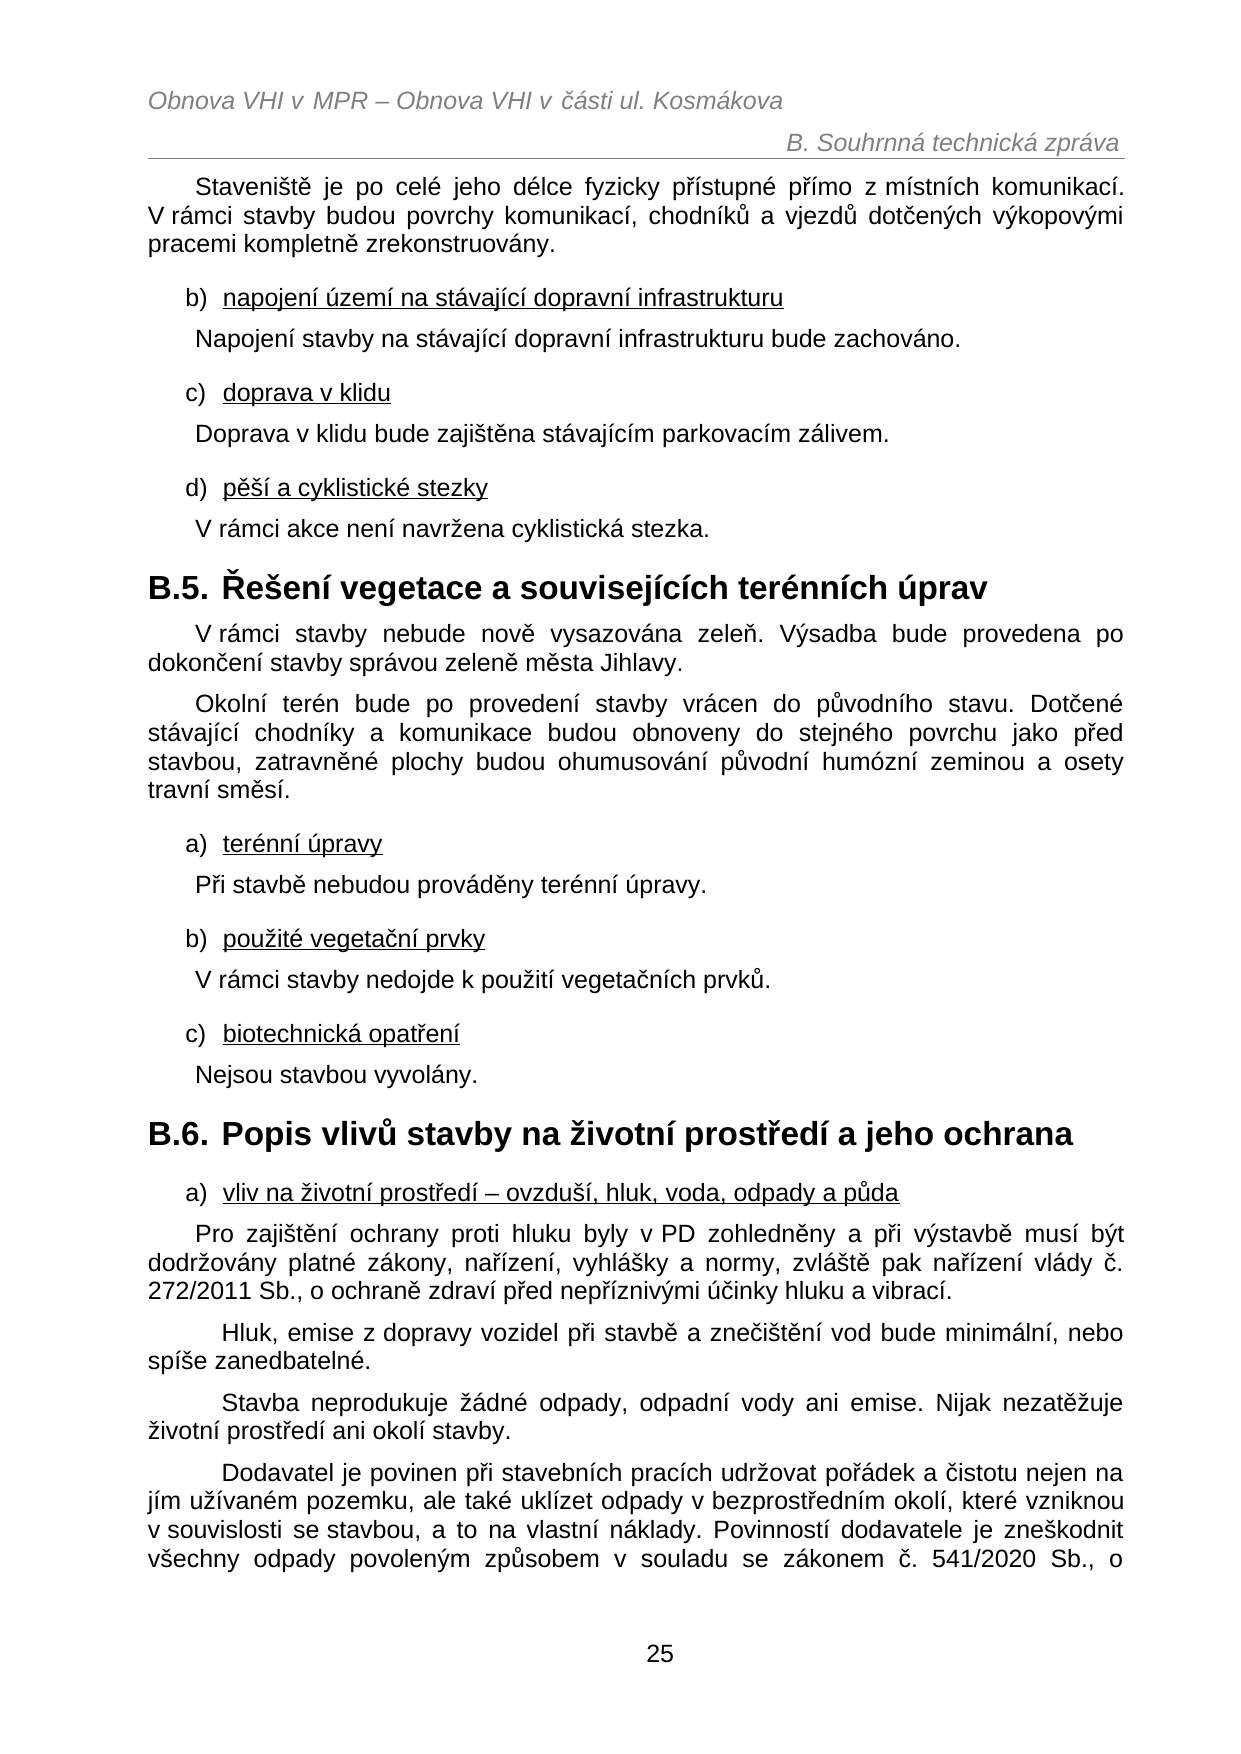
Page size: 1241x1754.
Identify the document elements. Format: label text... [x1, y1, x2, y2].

text V rámci stavby nedojde k použití vegetačních prvků. [148, 965, 1125, 994]
text Okolní terén bude po provedení stavby vrácen do původního stavu. Dotčené stávající chodníky a komunikace budou obnoveny do stejného povrchu jako před stavbou, zatravněné plochy budou ohumusování původní humózní zeminou a osety travní směsí. [148, 689, 1125, 804]
subtitle vliv na životní prostředí – ovzduší, hluk, voda, odpady a půda [185, 1177, 1125, 1206]
subtitle biotechnická opatření [185, 1019, 1125, 1048]
text Pro zajištění ochrany proti hluku byly v PD zohledněny a při výstavbě musí být dodržovány platné zákony, nařízení, vyhlášky a normy, zvláště pak nařízení vlády č. 272/2011 Sb., o ochraně zdraví před nepříznivými účinky hluku a vibrací. [148, 1219, 1125, 1305]
text Při stavbě nebudou prováděny terénní úpravy. [148, 870, 1125, 899]
subtitle pěší a cyklistické stezky [185, 473, 1125, 502]
text Doprava v klidu bude zajištěna stávajícím parkovacím zálivem. [148, 419, 1125, 448]
subtitle terénní úpravy [185, 829, 1125, 858]
subtitle doprava v klidu [185, 378, 1125, 407]
subtitle Popis vlivů stavby na životní prostředí a jeho ochrana [148, 1114, 1125, 1152]
text V rámci stavby nebude nově vysazována zeleň. Výsadba bude provedena po dokončení stavby správou zeleně města Jihlavy. [148, 619, 1125, 677]
text Stavba neprodukuje žádné odpady, odpadní vody ani emise. Nijak nezatěžuje životní prostředí ani okolí stavby. [148, 1387, 1125, 1445]
text V rámci akce není navržena cyklistická stezka. [148, 514, 1125, 543]
subtitle Řešení vegetace a souvisejících terénních úprav [148, 568, 1125, 607]
text Napojení stavby na stávající dopravní infrastrukturu bude zachováno. [148, 324, 1125, 353]
text Nejsou stavbou vyvolány. [148, 1060, 1125, 1089]
subtitle napojení území na stávající dopravní infrastrukturu [185, 283, 1125, 312]
text Staveniště je po celé jeho délce fyzicky přístupné přímo z místních komunikací. V rámci stavby budou povrchy komunikací, chodníků a vjezdů dotčených výkopovými pracemi kompletně zrekonstruovány. [148, 172, 1125, 258]
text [148, 1457, 1125, 1572]
text Hluk, emise z dopravy vozidel při stavbě a znečištění vod bude minimální, nebo spíše zanedbatelné. [148, 1317, 1125, 1375]
subtitle použité vegetační prvky [185, 924, 1125, 953]
